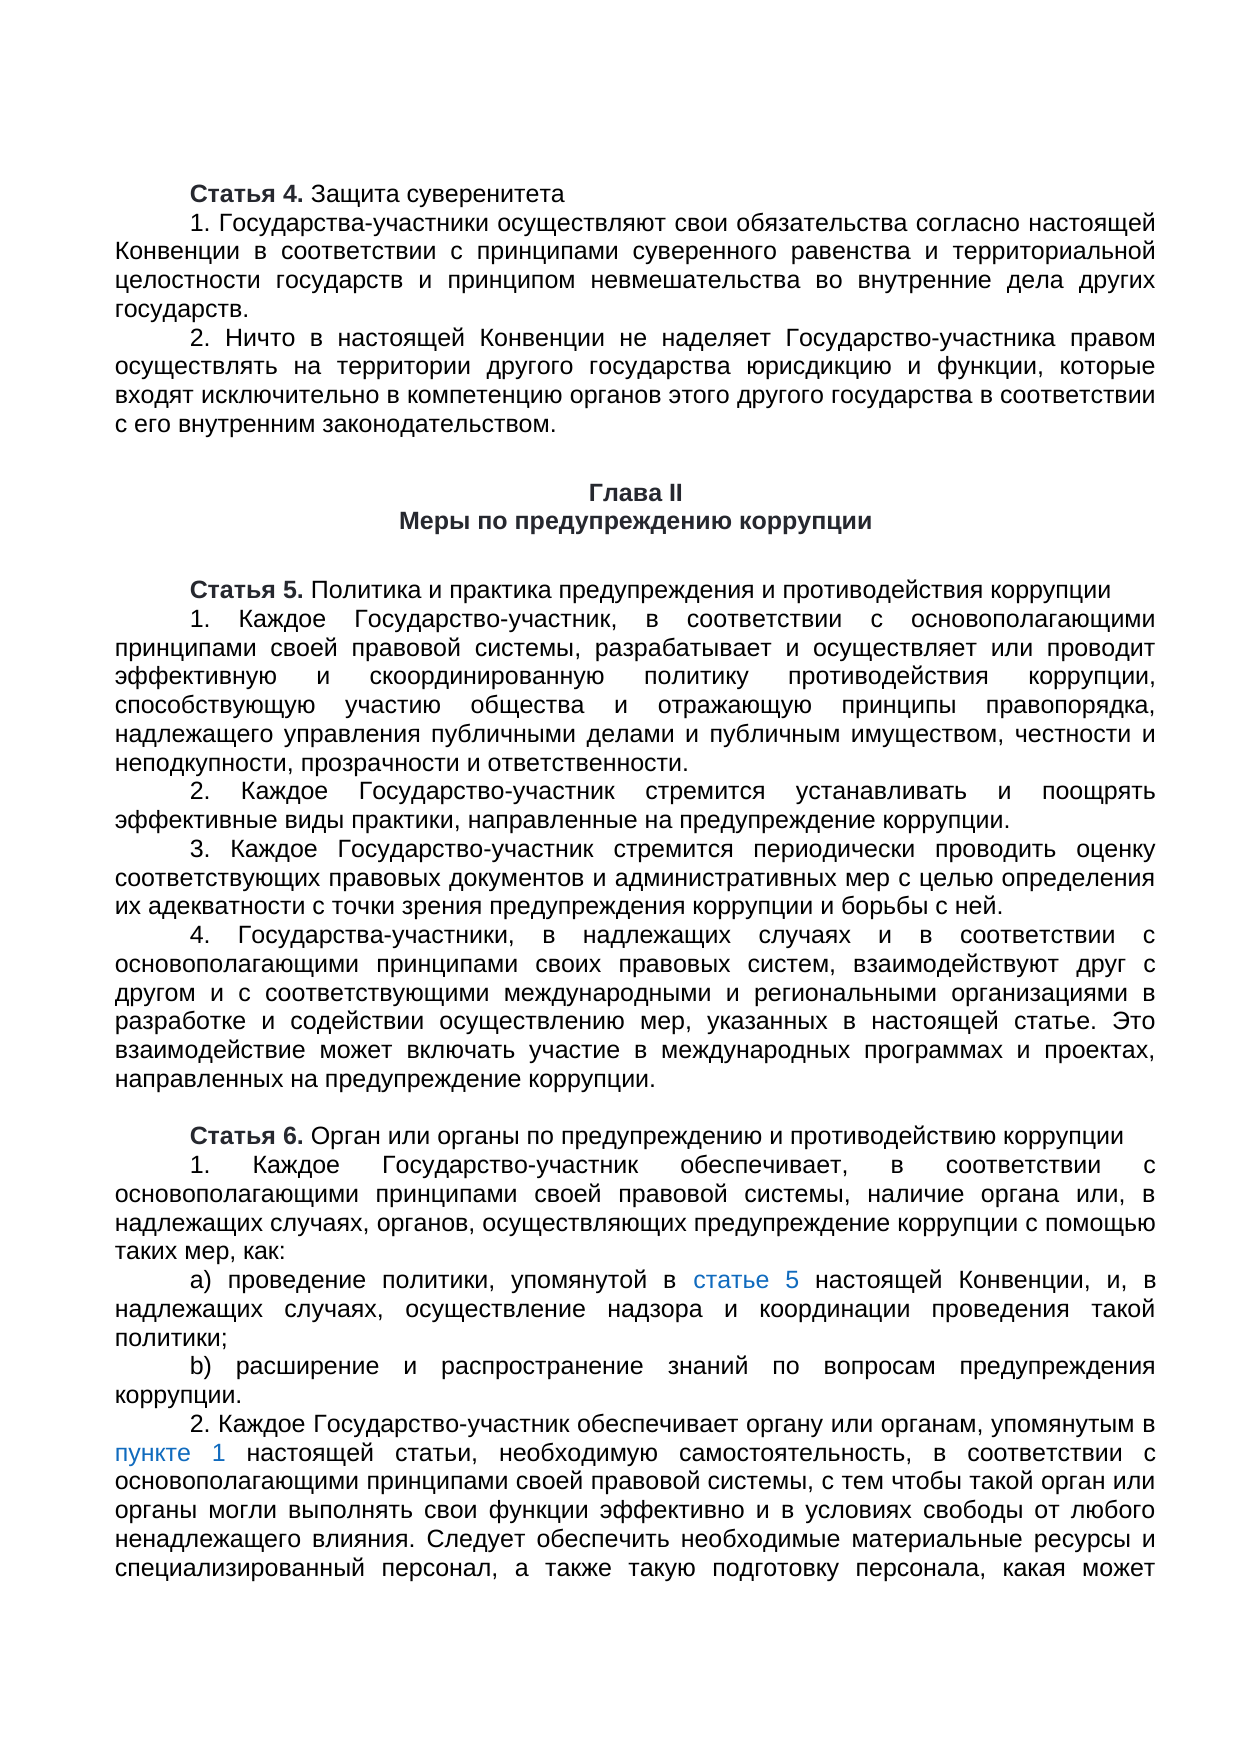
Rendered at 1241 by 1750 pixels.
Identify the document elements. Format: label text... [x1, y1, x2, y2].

text 1. Государства-участники осуществляют свои обязательства согласно настоящей Конвенции в соответствии с принципами суверенного равенства и территориальной целостности государств и принципом невмешательства во внутренние дела других государств. [114, 207, 1157, 322]
text 4. Государства-участники, в надлежащих случаях и в соответствии с основополагающими принципами своих правовых систем, взаимодействуют друг с другом и с соответствующими международными и региональными организациями в разработке и содействии осуществлению мер, указанных в настоящей статье. Это взаимодействие может включать участие в международных программах и проектах, направленных на предупреждение коррупции. [114, 920, 1157, 1092]
text Статья 5. Политика и практика предупреждения и противодействия коррупции [189, 575, 1157, 604]
text 2. Ничто в настоящей Конвенции не наделяет Государство-участника правом осуществлять на территории другого государства юрисдикцию и функции, которые входят исключительно в компетенцию органов этого другого государства в соответствии с его внутренним законодательством. [114, 322, 1157, 437]
text а) проведение политики, упомянутой в статье 5 настоящей Конвенции, и, в надлежащих случаях, осуществление надзора и координации проведения такой политики; [114, 1265, 1157, 1351]
text 1. Каждое Государство-участник, в соответствии с основополагающими принципами своей правовой системы, разрабатывает и осуществляет или проводит эффективную и скоординированную политику противодействия коррупции, способствующую участию общества и отражающую принципы правопорядка, надлежащего управления публичными делами и публичным имуществом, честности и неподкупности, прозрачности и ответственности. [114, 604, 1157, 776]
text b) расширение и распространение знаний по вопросам предупреждения коррупции. [114, 1351, 1157, 1409]
text Статья 6. Орган или органы по предупреждению и противодействию коррупции [189, 1121, 1157, 1150]
text 3. Каждое Государство-участник стремится периодически проводить оценку соответствующих правовых документов и административных мер с целью определения их адекватности с точки зрения предупреждения коррупции и борьбы с ней. [114, 834, 1157, 920]
text 2. Каждое Государство-участник стремится устанавливать и поощрять эффективные виды практики, направленные на предупреждение коррупции. [114, 776, 1157, 834]
text Статья 4. Защита суверенитета [189, 179, 1157, 207]
text 1. Каждое Государство-участник обеспечивает, в соответствии с основополагающими принципами своей правовой системы, наличие органа или, в надлежащих случаях, органов, осуществляющих предупреждение коррупции с помощью таких мер, как: [114, 1150, 1157, 1265]
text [114, 1409, 1157, 1581]
subtitle Глава II Меры по предупреждению коррупции [114, 477, 1157, 535]
